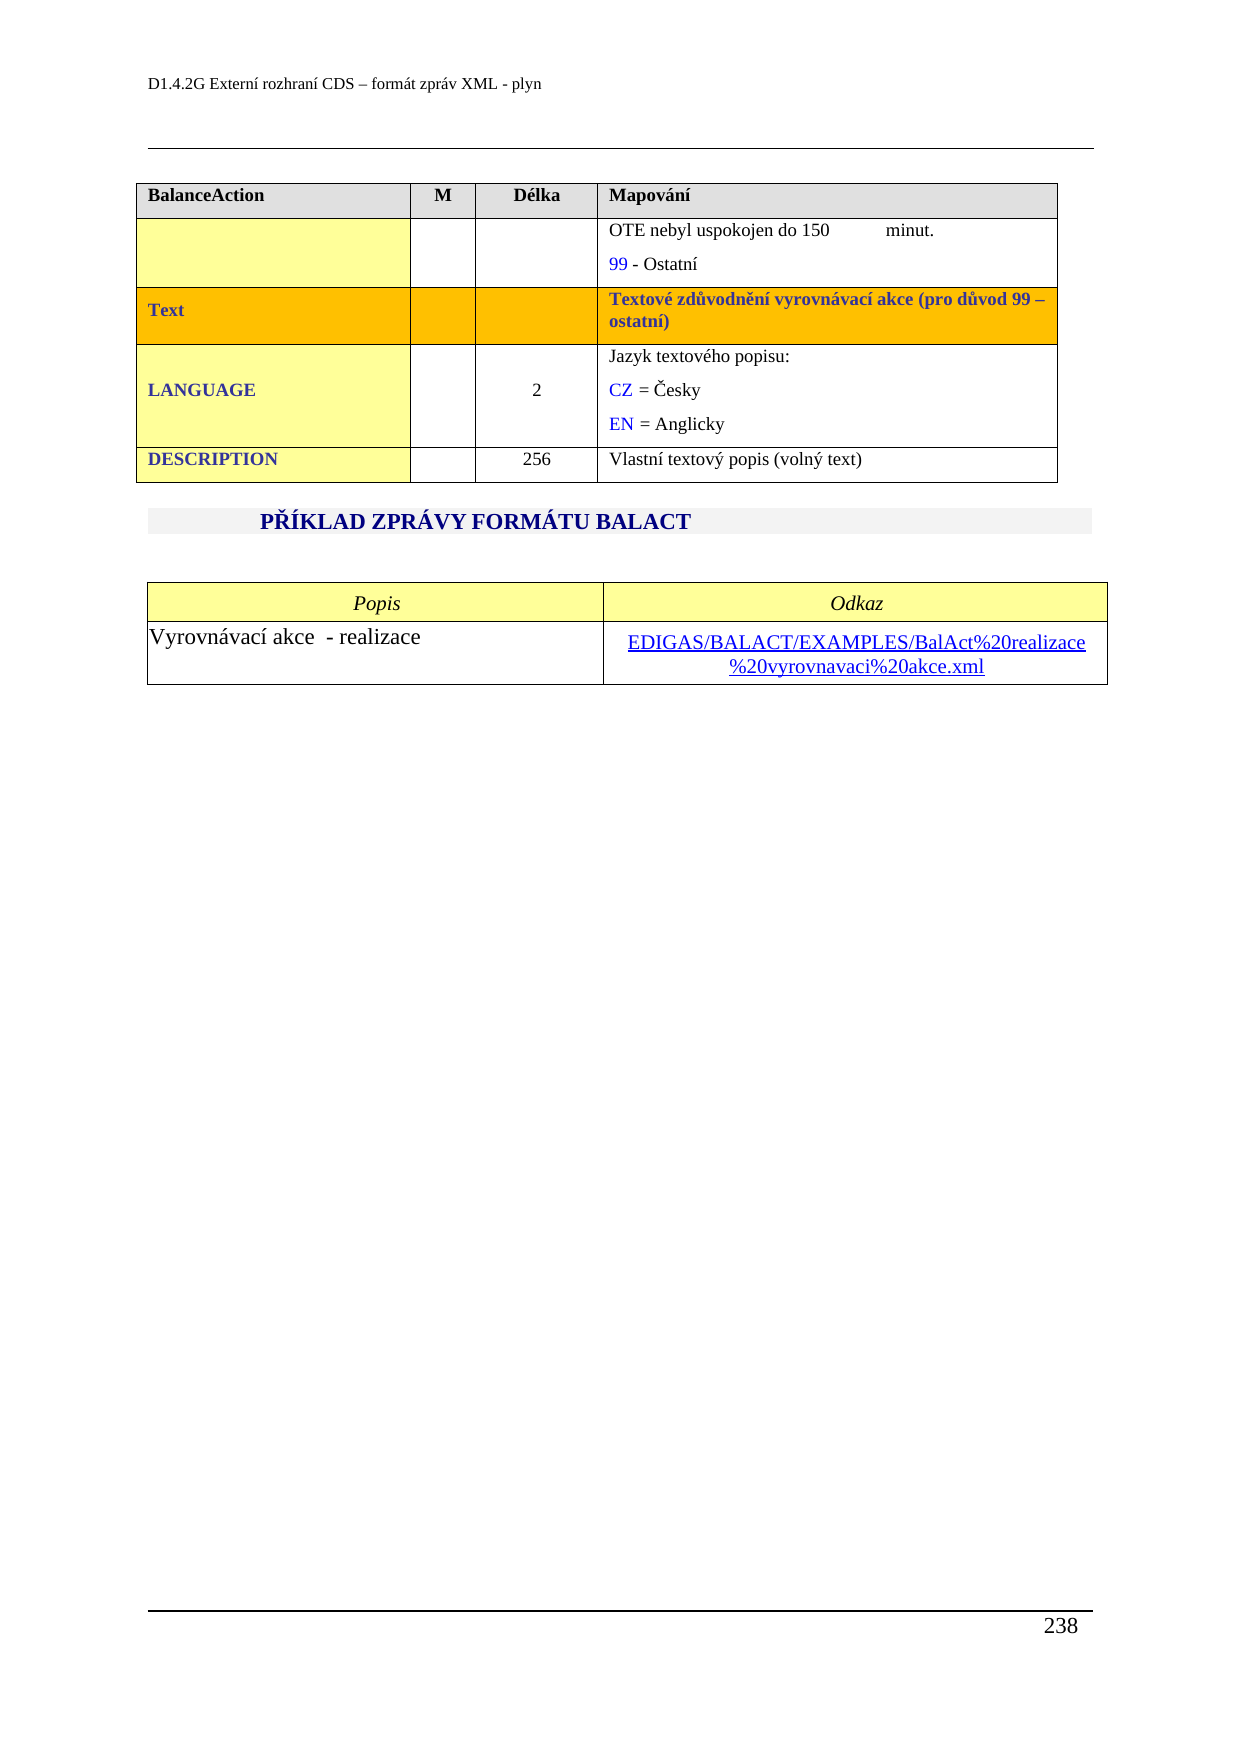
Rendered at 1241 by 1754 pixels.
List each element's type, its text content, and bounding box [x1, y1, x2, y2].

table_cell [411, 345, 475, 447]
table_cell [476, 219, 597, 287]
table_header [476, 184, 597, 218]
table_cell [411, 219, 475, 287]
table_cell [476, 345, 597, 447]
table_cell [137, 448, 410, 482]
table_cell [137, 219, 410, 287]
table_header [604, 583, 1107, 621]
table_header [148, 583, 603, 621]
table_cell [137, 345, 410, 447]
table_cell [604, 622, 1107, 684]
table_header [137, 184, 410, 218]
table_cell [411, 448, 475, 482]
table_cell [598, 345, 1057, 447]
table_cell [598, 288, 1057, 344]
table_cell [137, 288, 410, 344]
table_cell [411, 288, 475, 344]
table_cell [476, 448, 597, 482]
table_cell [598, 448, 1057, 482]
subtitle Příklad zprávy formátu Balact [148, 508, 1092, 534]
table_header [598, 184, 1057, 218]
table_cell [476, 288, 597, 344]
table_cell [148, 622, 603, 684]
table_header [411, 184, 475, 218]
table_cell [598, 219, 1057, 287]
